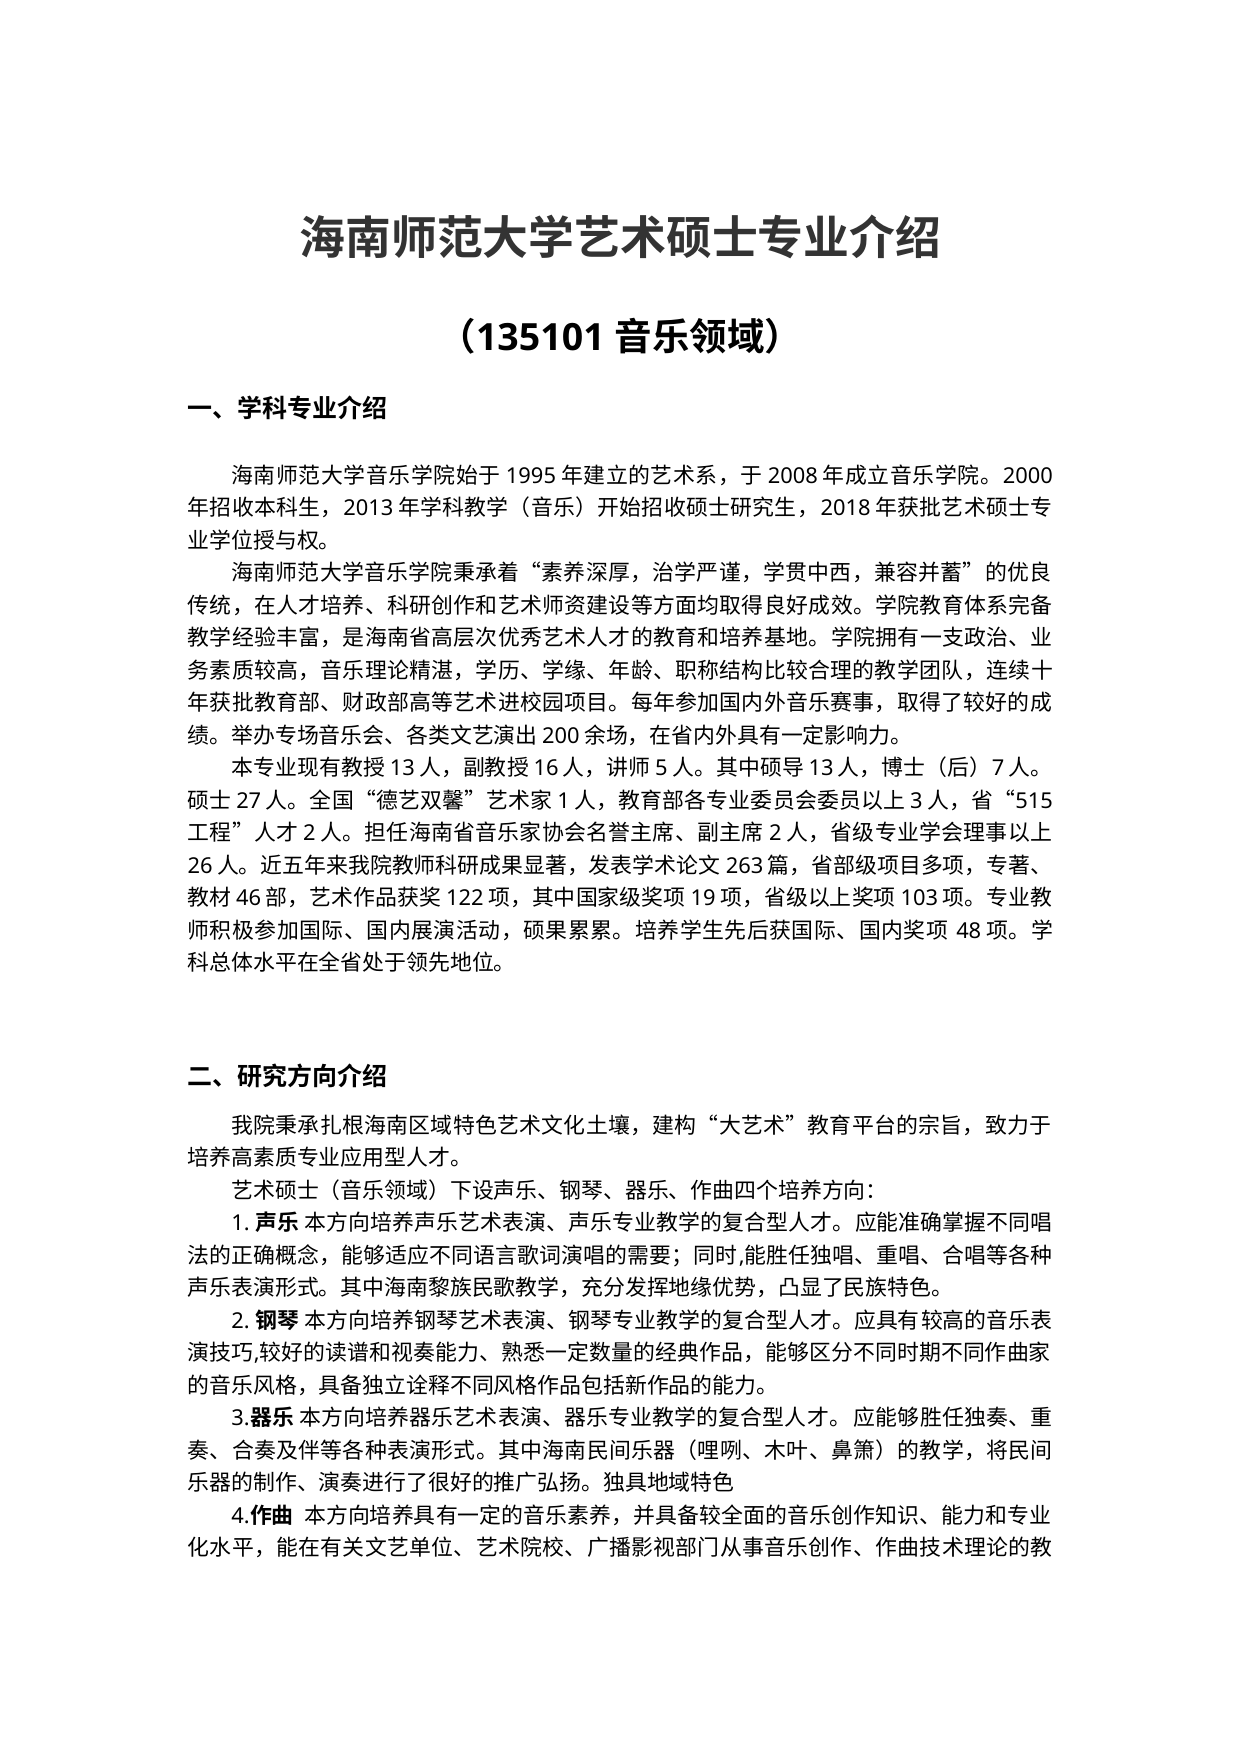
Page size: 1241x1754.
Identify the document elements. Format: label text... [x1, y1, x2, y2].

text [187, 1497, 1053, 1562]
text 一、学科专业介绍 [187, 374, 1053, 439]
text 我院秉承扎根海南区域特色艺术文化土壤，建构“大艺术”教育平台的宗旨，致力于培养高素质专业应用型人才。 [187, 1107, 1053, 1172]
text （135101 音乐领域） [187, 306, 1053, 361]
text 海南师范大学音乐学院始于1995年建立的艺术系，于2008年成立音乐学院。2000年招收本科生，2013年学科教学（音乐）开始招收硕士研究生，2018年获批艺术硕士专业学位授与权。 [187, 457, 1053, 555]
text 1. 声乐 本方向培养声乐艺术表演、声乐专业教学的复合型人才。应能准确掌握不同唱法的正确概念，能够适应不同语言歌词演唱的需要；同时,能胜任独唱、重唱、合唱等各种声乐表演形式。其中海南黎族民歌教学，充分发挥地缘优势，凸显了民族特色。 [187, 1205, 1053, 1302]
text 艺术硕士（音乐领域）下设声乐、钢琴、器乐、作曲四个培养方向： [187, 1172, 1053, 1205]
text 海南师范大学音乐学院秉承着“素养深厚，治学严谨，学贯中西，兼容并蓄”的优良传统，在人才培养、科研创作和艺术师资建设等方面均取得良好成效。学院教育体系完备，教学经验丰富，是海南省高层次优秀艺术人才的教育和培养基地。学院拥有一支政治、业务素质较高，音乐理论精湛，学历、学缘、年龄、职称结构比较合理的教学团队，连续十年获批教育部、财政部高等艺术进校园项目。每年参加国内外音乐赛事，取得了较好的成绩。举办专场音乐会、各类文艺演出200余场，在省内外具有一定影响力。 [187, 555, 1053, 750]
text 3.器乐 本方向培养器乐艺术表演、器乐专业教学的复合型人才。应能够胜任独奏、重奏、合奏及伴等各种表演形式。其中海南民间乐器（哩咧、木叶、鼻箫）的教学，将民间乐器的制作、演奏进行了很好的推广弘扬。独具地域特色 [187, 1400, 1053, 1497]
text 本专业现有教授13人，副教授16人，讲师5人。其中硕导13人，博士（后）7人。硕士27人。全国“德艺双馨”艺术家1人，教育部各专业委员会委员以上3人，省“515工程”人才2人。担任海南省音乐家协会名誉主席、副主席2人，省级专业学会理事以上26人。近五年来我院教师科研成果显著，发表学术论文263篇，省部级项目多项，专著、教材46部，艺术作品获奖122项，其中国家级奖项19项，省级以上奖项103项。专业教师积极参加国际、国内展演活动，硕果累累。培养学生先后获国际、国内奖项 48项。学科总体水平在全省处于领先地位。 [187, 750, 1053, 977]
text 2. 钢琴 本方向培养钢琴艺术表演、钢琴专业教学的复合型人才。应具有较高的音乐表演技巧,较好的读谱和视奏能力、熟悉一定数量的经典作品，能够区分不同时期不同作曲家的音乐风格，具备独立诠释不同风格作品包括新作品的能力。 [187, 1302, 1053, 1400]
text 二、研究方向介绍 [187, 1042, 1053, 1107]
text 海南师范大学艺术硕士专业介绍 [187, 185, 1053, 283]
